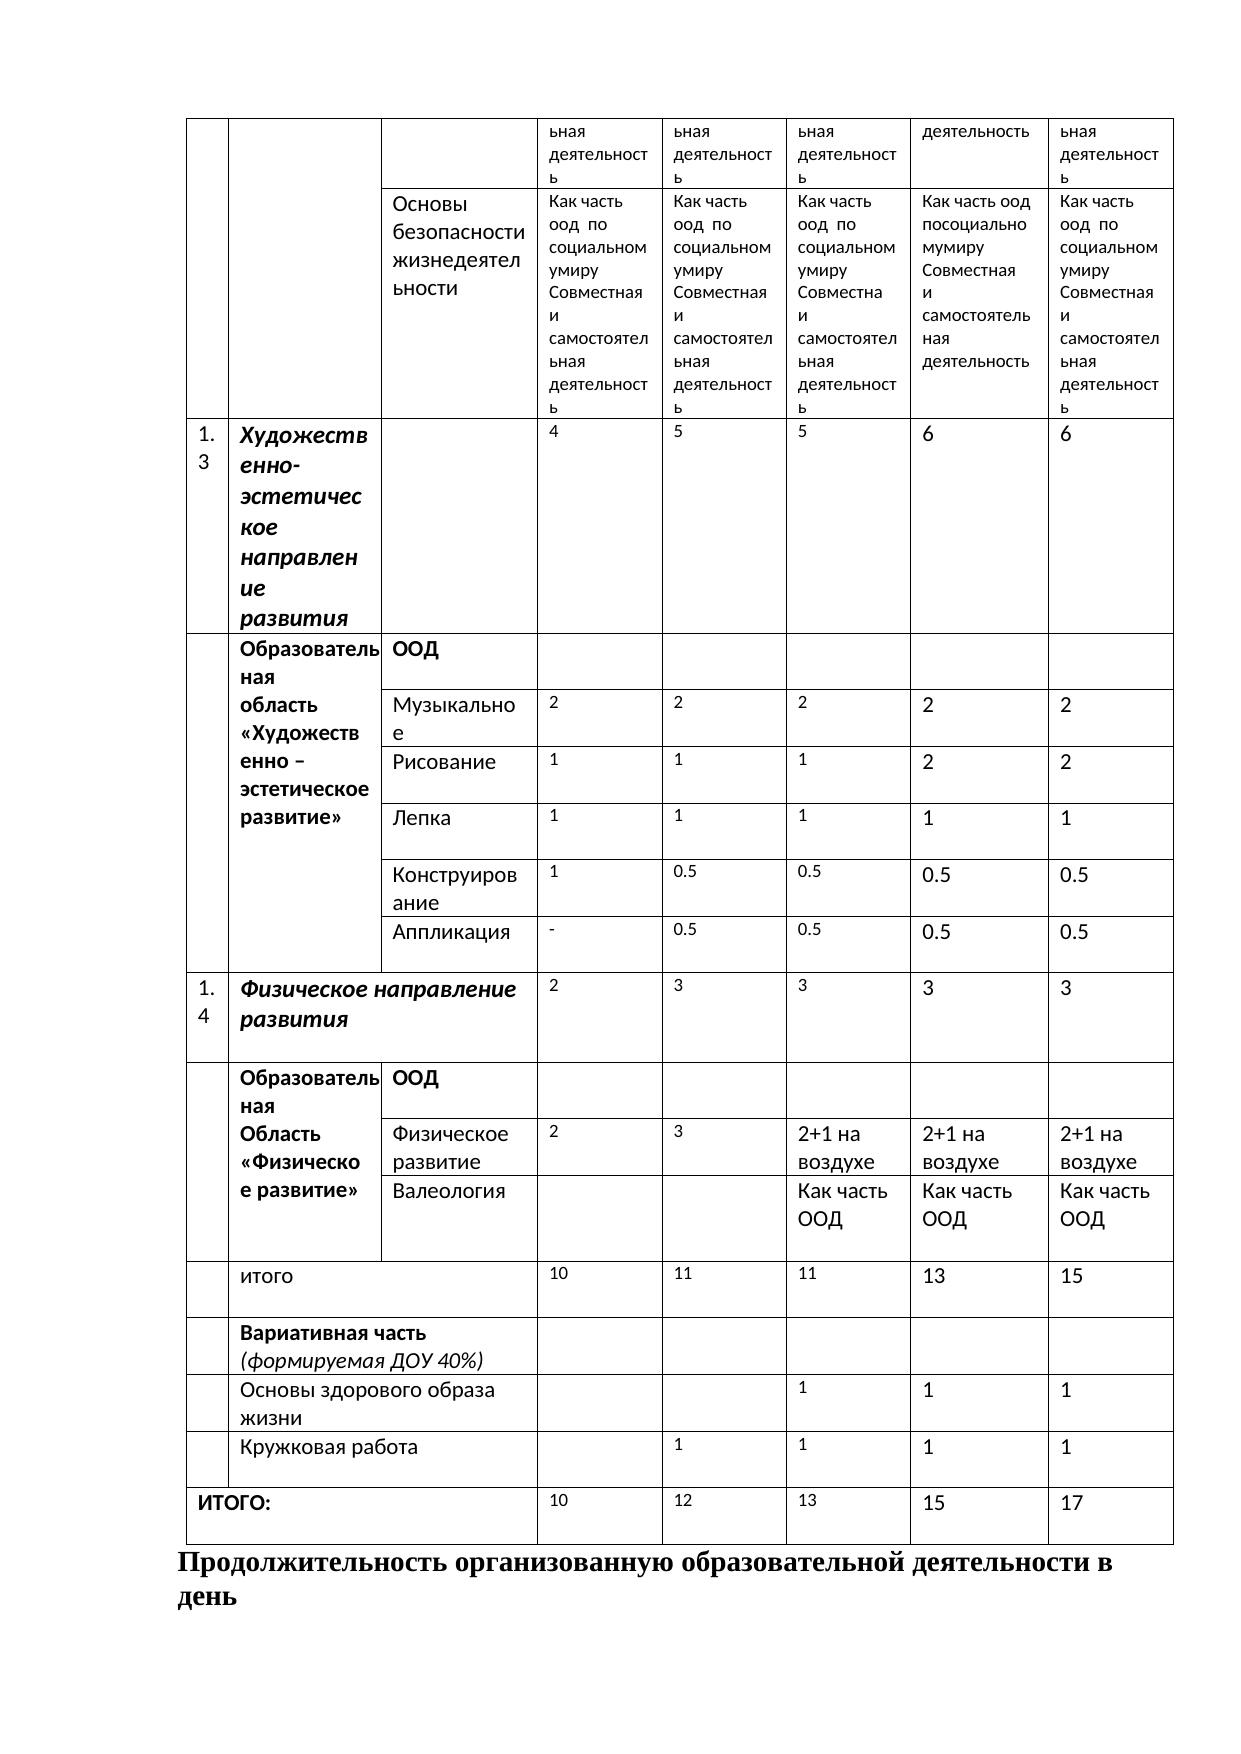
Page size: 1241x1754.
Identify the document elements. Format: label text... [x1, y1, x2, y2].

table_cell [1049, 119, 1173, 188]
table_cell 3 [663, 1119, 786, 1175]
table_cell 13 [911, 1262, 1048, 1317]
table_cell 2+1 на воздухе [1049, 1119, 1173, 1175]
table_cell [787, 1063, 910, 1118]
table_cell 3 [663, 973, 786, 1062]
table_cell ООД [382, 634, 537, 689]
table_cell 1 [911, 804, 1048, 859]
table_cell [187, 1432, 228, 1487]
table_cell Вариативная часть (формируемая ДОУ 40%) [229, 1318, 537, 1374]
table_cell [1049, 1063, 1173, 1118]
table_cell ООД [382, 1063, 537, 1118]
table_cell Основы здорового образа жизни [229, 1375, 537, 1431]
table_cell 1.3 [187, 419, 228, 633]
table_cell 0.5 [911, 917, 1048, 972]
table_cell 0.5 [1049, 917, 1173, 972]
table_cell [187, 1063, 228, 1261]
table_cell 2 [663, 690, 786, 746]
table_cell [787, 634, 910, 689]
table_cell [538, 1432, 662, 1487]
table_cell 12 [663, 1488, 786, 1543]
text Продолжительность организованную образовательной деятельности в день [177, 1544, 1152, 1612]
table_cell 2 [1049, 690, 1173, 746]
table_cell 1 [663, 1432, 786, 1487]
table_cell [187, 1318, 228, 1374]
table_cell 11 [663, 1262, 786, 1317]
table_cell Как часть оод по социальномумиру Совместнаяи самостоятельная деятельность [663, 189, 786, 418]
table_cell Как часть ООД [1049, 1176, 1173, 1261]
table_cell [187, 634, 228, 972]
table_cell 5 [787, 419, 910, 633]
table_cell [663, 1318, 786, 1374]
table_cell 1 [911, 1432, 1048, 1487]
table_cell [1049, 1318, 1173, 1374]
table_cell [911, 119, 1048, 188]
table_cell 1 [1049, 1375, 1173, 1431]
table_cell [538, 1375, 662, 1431]
table_cell [663, 1375, 786, 1431]
table_cell 1 [787, 1432, 910, 1487]
table_cell Физическое направление развития [229, 973, 537, 1062]
table_cell Как часть ООД [787, 1176, 910, 1261]
table_cell 5 [663, 419, 786, 633]
table_cell 2+1 на воздухе [787, 1119, 910, 1175]
table_cell [911, 634, 1048, 689]
table_cell 4 [538, 419, 662, 633]
table_cell Как часть оод посоциальномумиру Совместная и самостоятельная деятельность [911, 189, 1048, 418]
table_cell 0.5 [663, 917, 786, 972]
table_cell Валеология [382, 1176, 537, 1261]
table_cell Как часть ООД [911, 1176, 1048, 1261]
table_cell Кружковая работа [229, 1432, 537, 1487]
table_cell [538, 634, 662, 689]
table_cell 10 [538, 1488, 662, 1543]
table_cell итого [229, 1262, 537, 1317]
table_cell 0.5 [663, 860, 786, 916]
table_cell 15 [1049, 1262, 1173, 1317]
table_cell 3 [911, 973, 1048, 1062]
table_cell Музыкальное [382, 690, 537, 746]
table_cell 1 [663, 747, 786, 802]
table_cell 2 [787, 690, 910, 746]
table_cell [538, 1318, 662, 1374]
table_cell 17 [1049, 1488, 1173, 1543]
table_cell 2 [911, 690, 1048, 746]
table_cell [663, 119, 786, 188]
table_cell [787, 119, 910, 188]
table_cell 1 [538, 747, 662, 802]
table_cell 10 [538, 1262, 662, 1317]
table_cell Лепка [382, 804, 537, 859]
table_cell [911, 1063, 1048, 1118]
table_cell 2 [538, 973, 662, 1062]
table_cell [538, 1176, 662, 1261]
table_cell 2 [911, 747, 1048, 802]
table_cell 0.5 [787, 917, 910, 972]
table_cell [787, 1318, 910, 1374]
table_cell 1 [787, 1375, 910, 1431]
table_cell 1 [911, 1375, 1048, 1431]
table_cell Художественно-эстетическое направление развития [229, 419, 381, 633]
table_cell 6 [1049, 419, 1173, 633]
table_cell Труд [382, 119, 537, 188]
table_cell Образовательная Область «Физическое развитие» [229, 1063, 381, 1261]
table_cell Как часть оод по социальномумиру Совместна и самостоятельная деятельность [787, 189, 910, 418]
table_cell 2+1 на воздухе [911, 1119, 1048, 1175]
table_cell 2 [538, 690, 662, 746]
table_cell 6 [911, 419, 1048, 633]
table_cell [538, 1063, 662, 1118]
table_cell Как часть оод по социальномумиру Совместнаяи самостоятельная деятельность [1049, 189, 1173, 418]
table_cell 2 [1049, 747, 1173, 802]
table_cell Конструирование [382, 860, 537, 916]
table_cell [663, 634, 786, 689]
table_cell - [538, 917, 662, 972]
table_cell Как часть оод по социальномумиру Совместнаяи самостоятельная деятельность [538, 189, 662, 418]
table_cell 3 [1049, 973, 1173, 1062]
table_cell 1 [1049, 1432, 1173, 1487]
table_cell 0.5 [1049, 860, 1173, 916]
table_cell 0.5 [911, 860, 1048, 916]
table_cell [187, 1262, 228, 1317]
table_cell [382, 419, 537, 633]
table_cell [663, 1063, 786, 1118]
table_cell [663, 1176, 786, 1261]
table_cell 1 [787, 747, 910, 802]
table_cell 2 [538, 1119, 662, 1175]
table_cell 0.5 [787, 860, 910, 916]
table_cell 1 [787, 804, 910, 859]
table_cell 15 [911, 1488, 1048, 1543]
table_cell [187, 1375, 228, 1431]
table_cell 1 [1049, 804, 1173, 859]
table_cell 1.4 [187, 973, 228, 1062]
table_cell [538, 119, 662, 188]
table_cell 11 [787, 1262, 910, 1317]
table_cell 3 [787, 973, 910, 1062]
table_cell 13 [787, 1488, 910, 1543]
table_cell 1 [538, 860, 662, 916]
table_cell Образовательная область «Художественно –эстетическое развитие» [229, 634, 381, 972]
table_cell 1 [663, 804, 786, 859]
table_cell [911, 1318, 1048, 1374]
table_cell Рисование [382, 747, 537, 802]
table_cell [1049, 634, 1173, 689]
table_cell Основы безопасности жизнедеятельности [382, 189, 537, 418]
table_cell Аппликация [382, 917, 537, 972]
table_cell Физическое развитие [382, 1119, 537, 1175]
table_cell 1 [538, 804, 662, 859]
table_cell ИТОГО: [187, 1488, 537, 1543]
